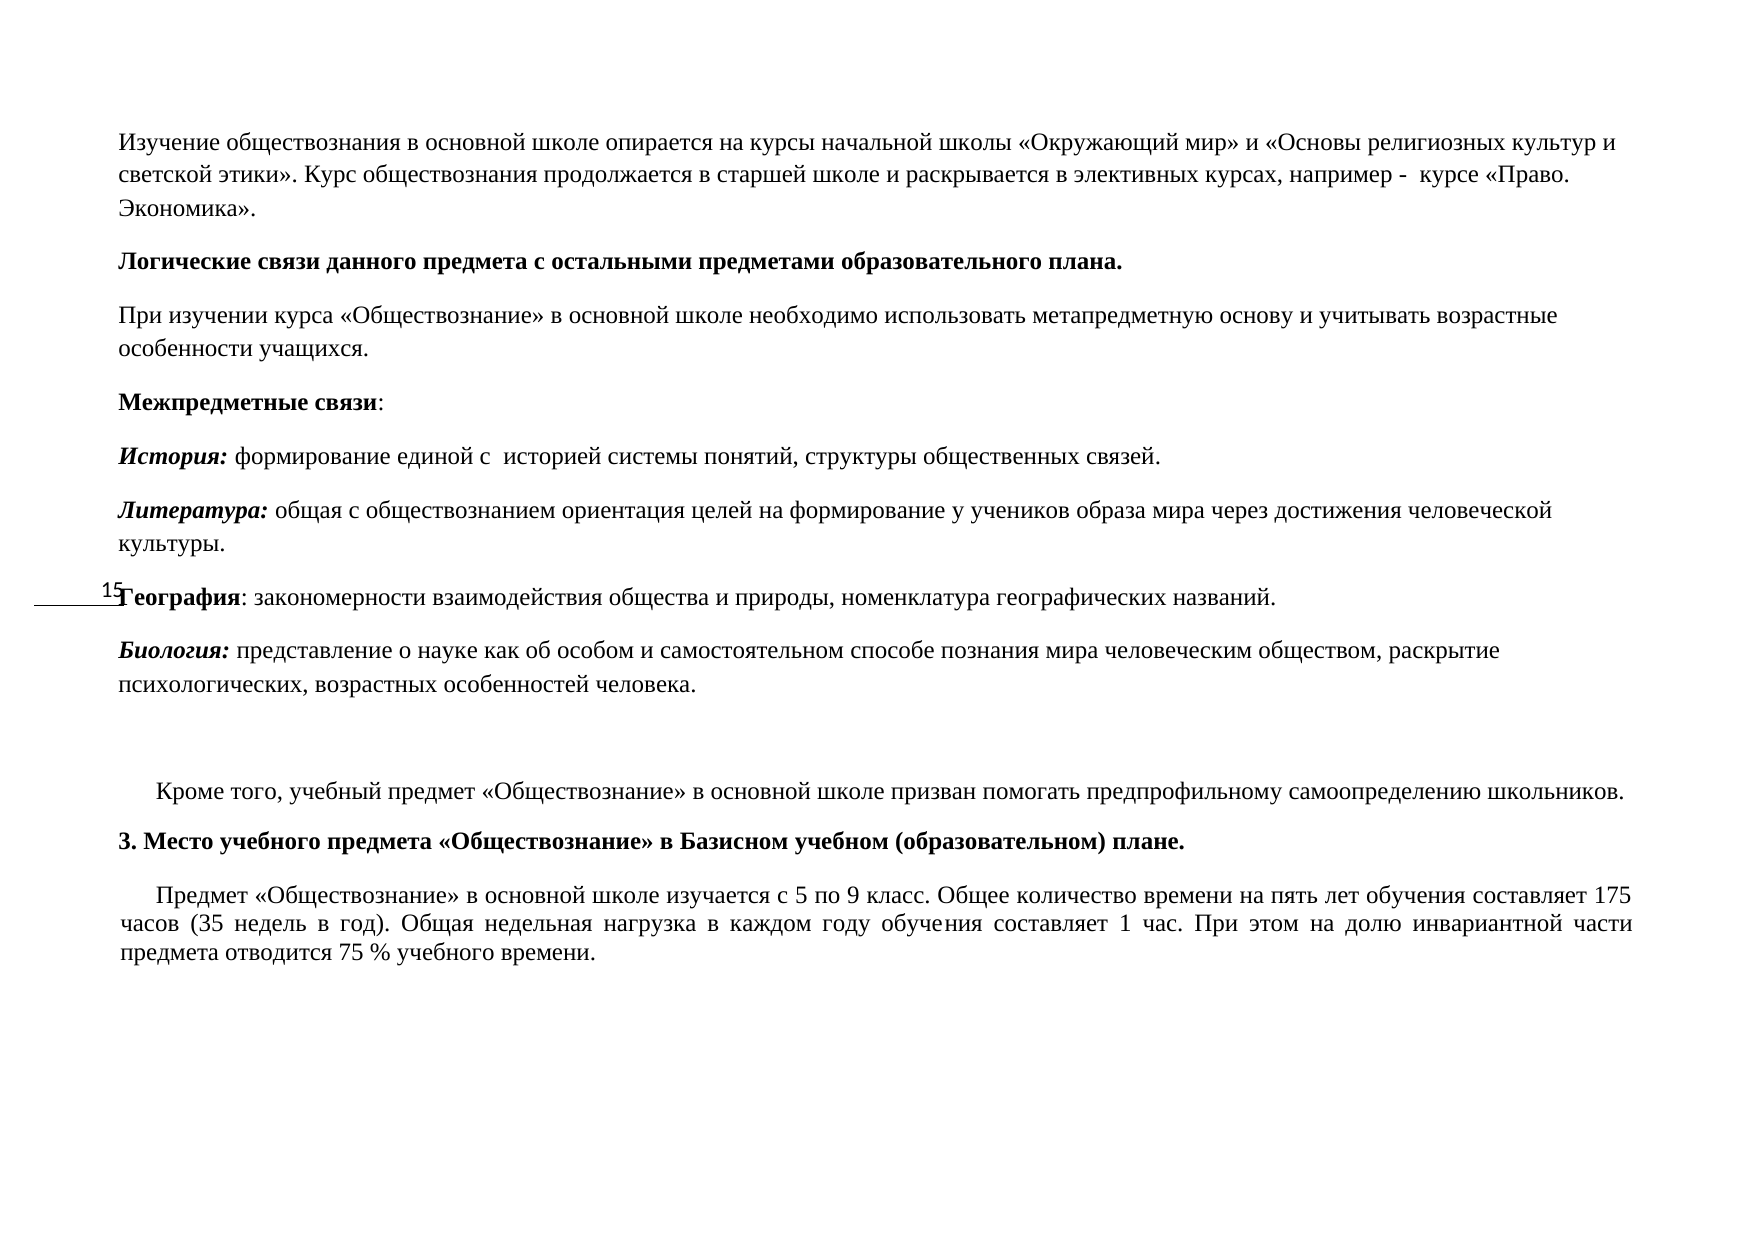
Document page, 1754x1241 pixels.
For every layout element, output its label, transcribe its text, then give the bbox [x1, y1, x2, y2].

text Кроме того, учебный предмет «Обществознание» в основной школе призван помогать предпрофильному самоопределению школьников. [120, 776, 1634, 805]
text Изучение обществознания в основной школе опирается на курсы начальной школы «Окружающий мир» и «Основы религиозных культур и светской этики». Курс обществознания продолжается в старшей школе и раскрывается в элективных курсах, например - курсе «Право. Экономика». [118, 127, 1636, 221]
text Предмет «Обществознание» в основной школе изучается с 5 по 9 класс. Общее количество времени на пять лет обучения составляет 175 часов (35 недель в год). Общая недельная нагрузка в каждом году обучения составляет 1 час. При этом на долю инвариантной части предмета отводится 75 % учебного времени. [120, 880, 1634, 966]
text Межпредметные связи: [118, 387, 1636, 416]
text Литература: общая с обществознанием ориентация целей на формирование у учеников образа мира через достижения человеческой культуры. [118, 495, 1636, 557]
text Биология: представление о науке как об особом и самостоятельном способе познания мира человеческим обществом, раскрытие психологических, возрастных особенностей человека. [118, 636, 1636, 697]
text Логические связи данного предмета с остальными предметами образовательного плана. [118, 246, 1636, 275]
text География: закономерности взаимодействия общества и природы, номенклатура географических названий. [118, 582, 1636, 611]
text При изучении курса «Обществознание» в основной школе необходимо использовать метапредметную основу и учитывать возрастные особенности учащихся. [118, 300, 1636, 362]
text История: формирование единой с историей системы понятий, структуры общественных связей. [118, 441, 1636, 470]
text 3. Место учебного предмета «Обществознание» в Базисном учебном (образовательном) плане. [118, 826, 1636, 855]
